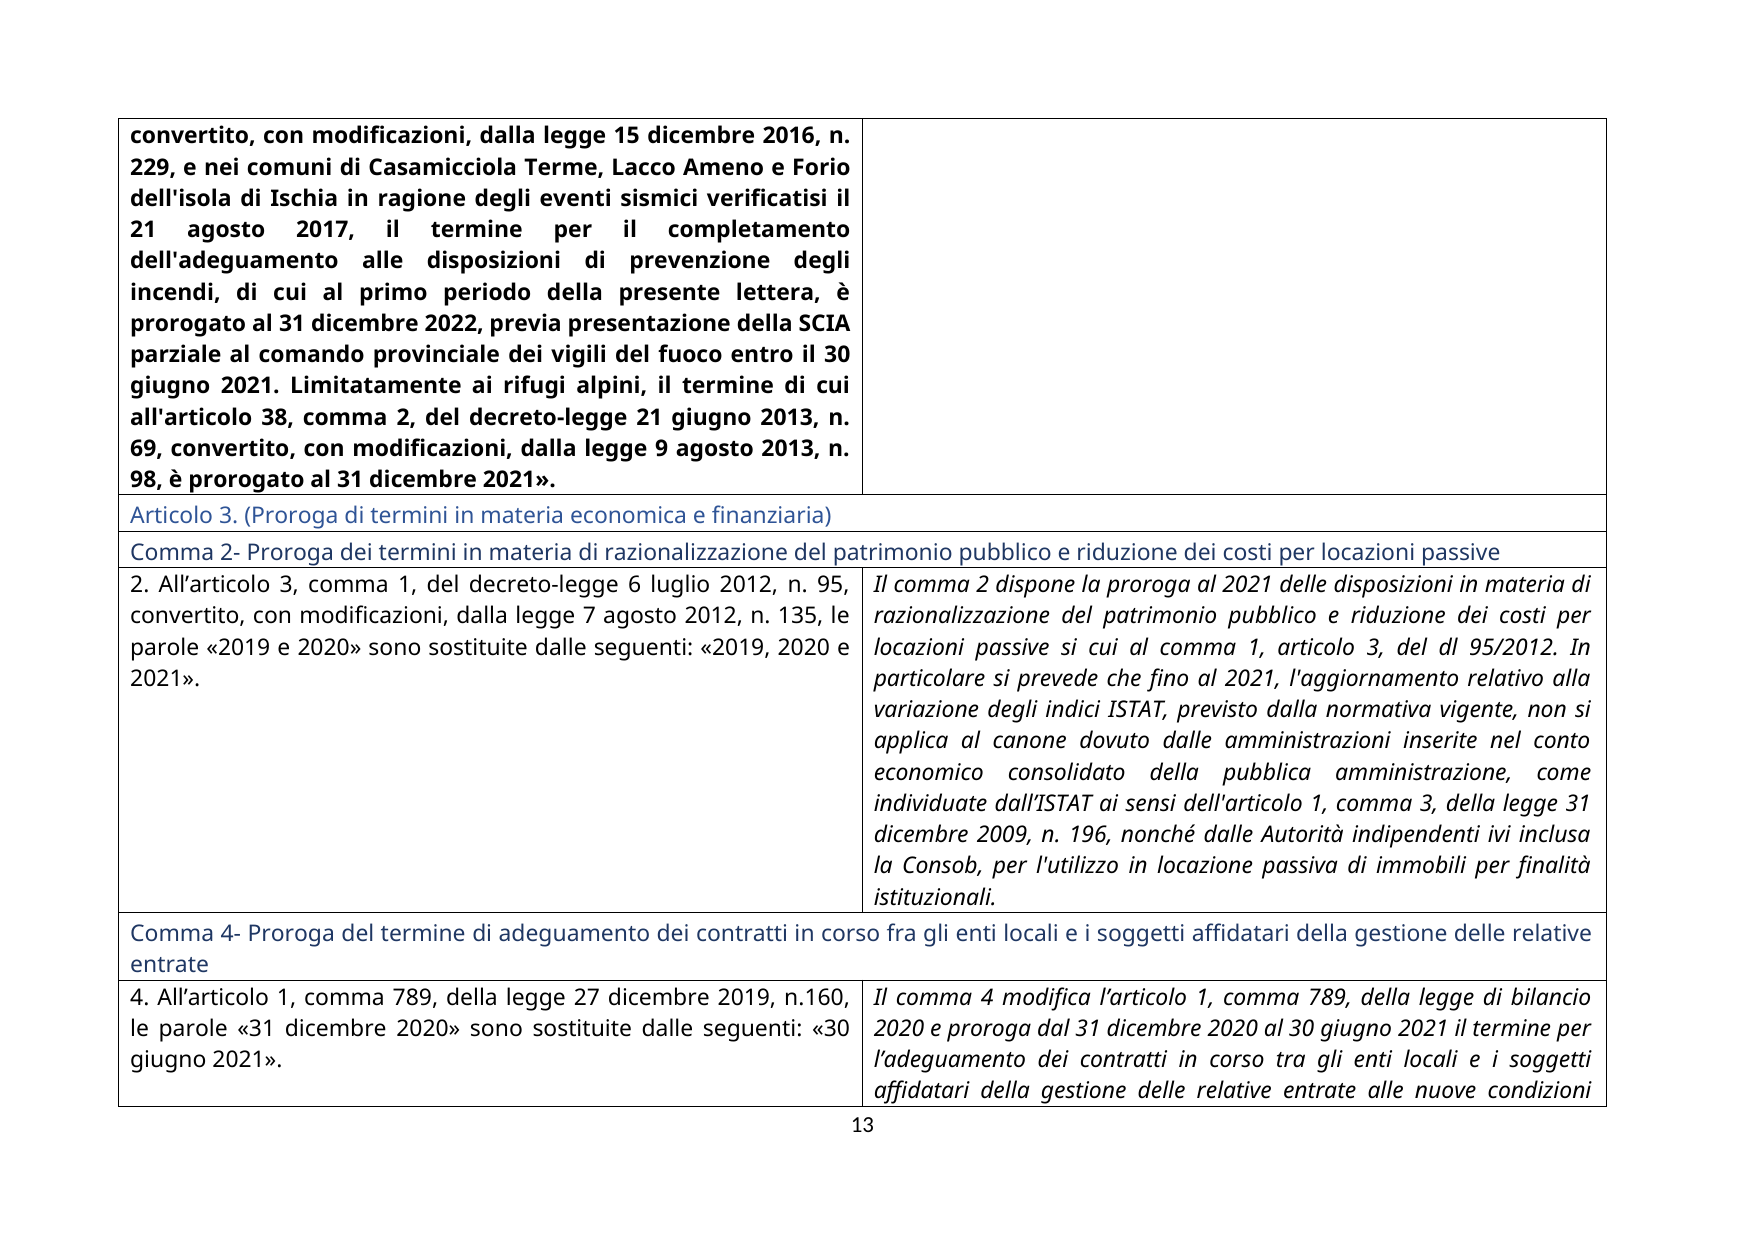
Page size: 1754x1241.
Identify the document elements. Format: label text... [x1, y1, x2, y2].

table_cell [863, 981, 1606, 1106]
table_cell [863, 119, 1606, 494]
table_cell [119, 981, 862, 1106]
table_cell 2. All’articolo 3, comma 1, del decreto-legge 6 luglio 2012, n. 95, convertito, con modificazioni, dalla legge 7 agosto 2012, n. 135, le parole «2019 e 2020» sono sostituite dalle seguenti: «2019, 2020 e 2021». [119, 568, 862, 912]
table_cell Il comma 2 dispone la proroga al 2021 delle disposizioni in materia di razionalizzazione del patrimonio pubblico e riduzione dei costi per locazioni passive si cui al comma 1, articolo 3, del dl 95/2012. In particolare si prevede che fino al 2021, l'aggiornamento relativo alla variazione degli indici ISTAT, previsto dalla normativa vigente, non si applica al canone dovuto dalle amministrazioni inserite nel conto economico consolidato della pubblica amministrazione, come individuate dall’ISTAT ai sensi dell'articolo 1, comma 3, della legge 31 dicembre 2009, n. 196, nonché dalle Autorità indipendenti ivi inclusa la Consob, per l'utilizzo in locazione passiva di immobili per finalità istituzionali. [863, 568, 1606, 912]
table_cell Articolo 3. (Proroga di termini in materia economica e finanziaria) [119, 495, 1606, 531]
table_cell Comma 2- Proroga dei termini in materia di razionalizzazione del patrimonio pubblico e riduzione dei costi per locazioni passive [119, 532, 1606, 567]
table_cell Comma 4- Proroga del termine di adeguamento dei contratti in corso fra gli enti locali e i soggetti affidatari della gestione delle relative entrate [119, 913, 1606, 979]
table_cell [119, 119, 862, 494]
